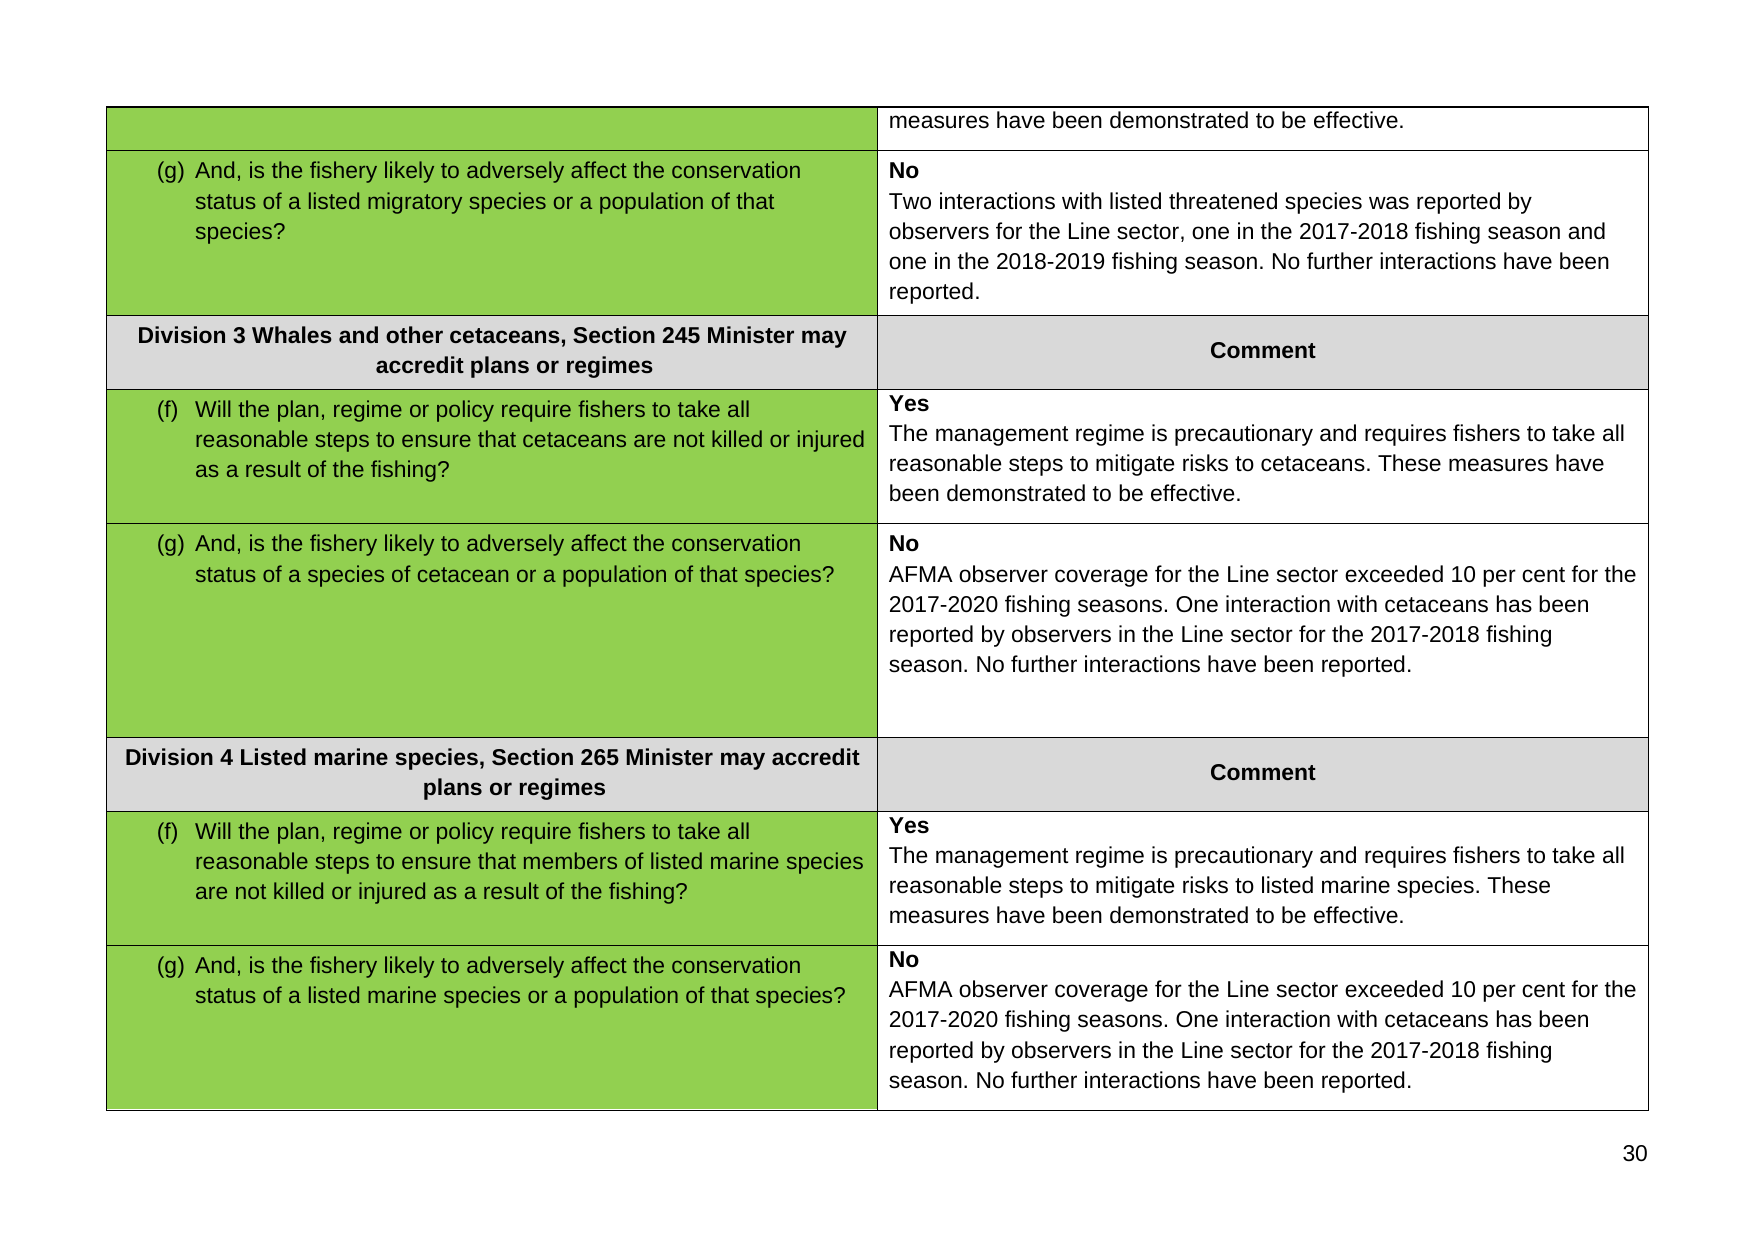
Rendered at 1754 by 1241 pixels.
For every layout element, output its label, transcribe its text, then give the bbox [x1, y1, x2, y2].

table_cell Yes The management regime is precautionary and requires fishers to take all reasonable steps to mitigate risks to listed marine species. These measures have been demonstrated to be effective. [878, 812, 1648, 945]
table_cell Yes The management regime is precautionary and requires fishers to take all reasonable steps to mitigate risks to cetaceans. These measures have been demonstrated to be effective. [878, 390, 1648, 523]
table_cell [107, 108, 877, 150]
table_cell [878, 108, 1648, 150]
table_cell (g) And, is the fishery likely to adversely affect the conservation status of a listed migratory species or a population of that species? [107, 151, 877, 315]
table_cell (f) Will the plan, regime or policy require fishers to take all reasonable steps to ensure that members of listed marine species are not killed or injured as a result of the fishing? [107, 812, 877, 945]
table_cell No AFMA observer coverage for the Line sector exceeded 10 per cent for the 2017-2020 fishing seasons. One interaction with cetaceans has been reported by observers in the Line sector for the 2017-2018 fishing season. No further interactions have been reported. [878, 946, 1648, 1109]
table_cell Division 3 Whales and other cetaceans, Section 245 Minister may accredit plans or regimes [107, 316, 877, 389]
table_cell (g) And, is the fishery likely to adversely affect the conservation status of a species of cetacean or a population of that species? [107, 524, 877, 737]
table_cell (g) And, is the fishery likely to adversely affect the conservation status of a listed marine species or a population of that species? [107, 946, 877, 1109]
table_cell Comment [878, 316, 1648, 389]
table_cell Comment [878, 738, 1648, 811]
table_cell No AFMA observer coverage for the Line sector exceeded 10 per cent for the 2017-2020 fishing seasons. One interaction with cetaceans has been reported by observers in the Line sector for the 2017-2018 fishing season. No further interactions have been reported. [878, 524, 1648, 737]
table_cell (f) Will the plan, regime or policy require fishers to take all reasonable steps to ensure that cetaceans are not killed or injured as a result of the fishing? [107, 390, 877, 523]
table_cell Division 4 Listed marine species, Section 265 Minister may accredit plans or regimes [107, 738, 877, 811]
